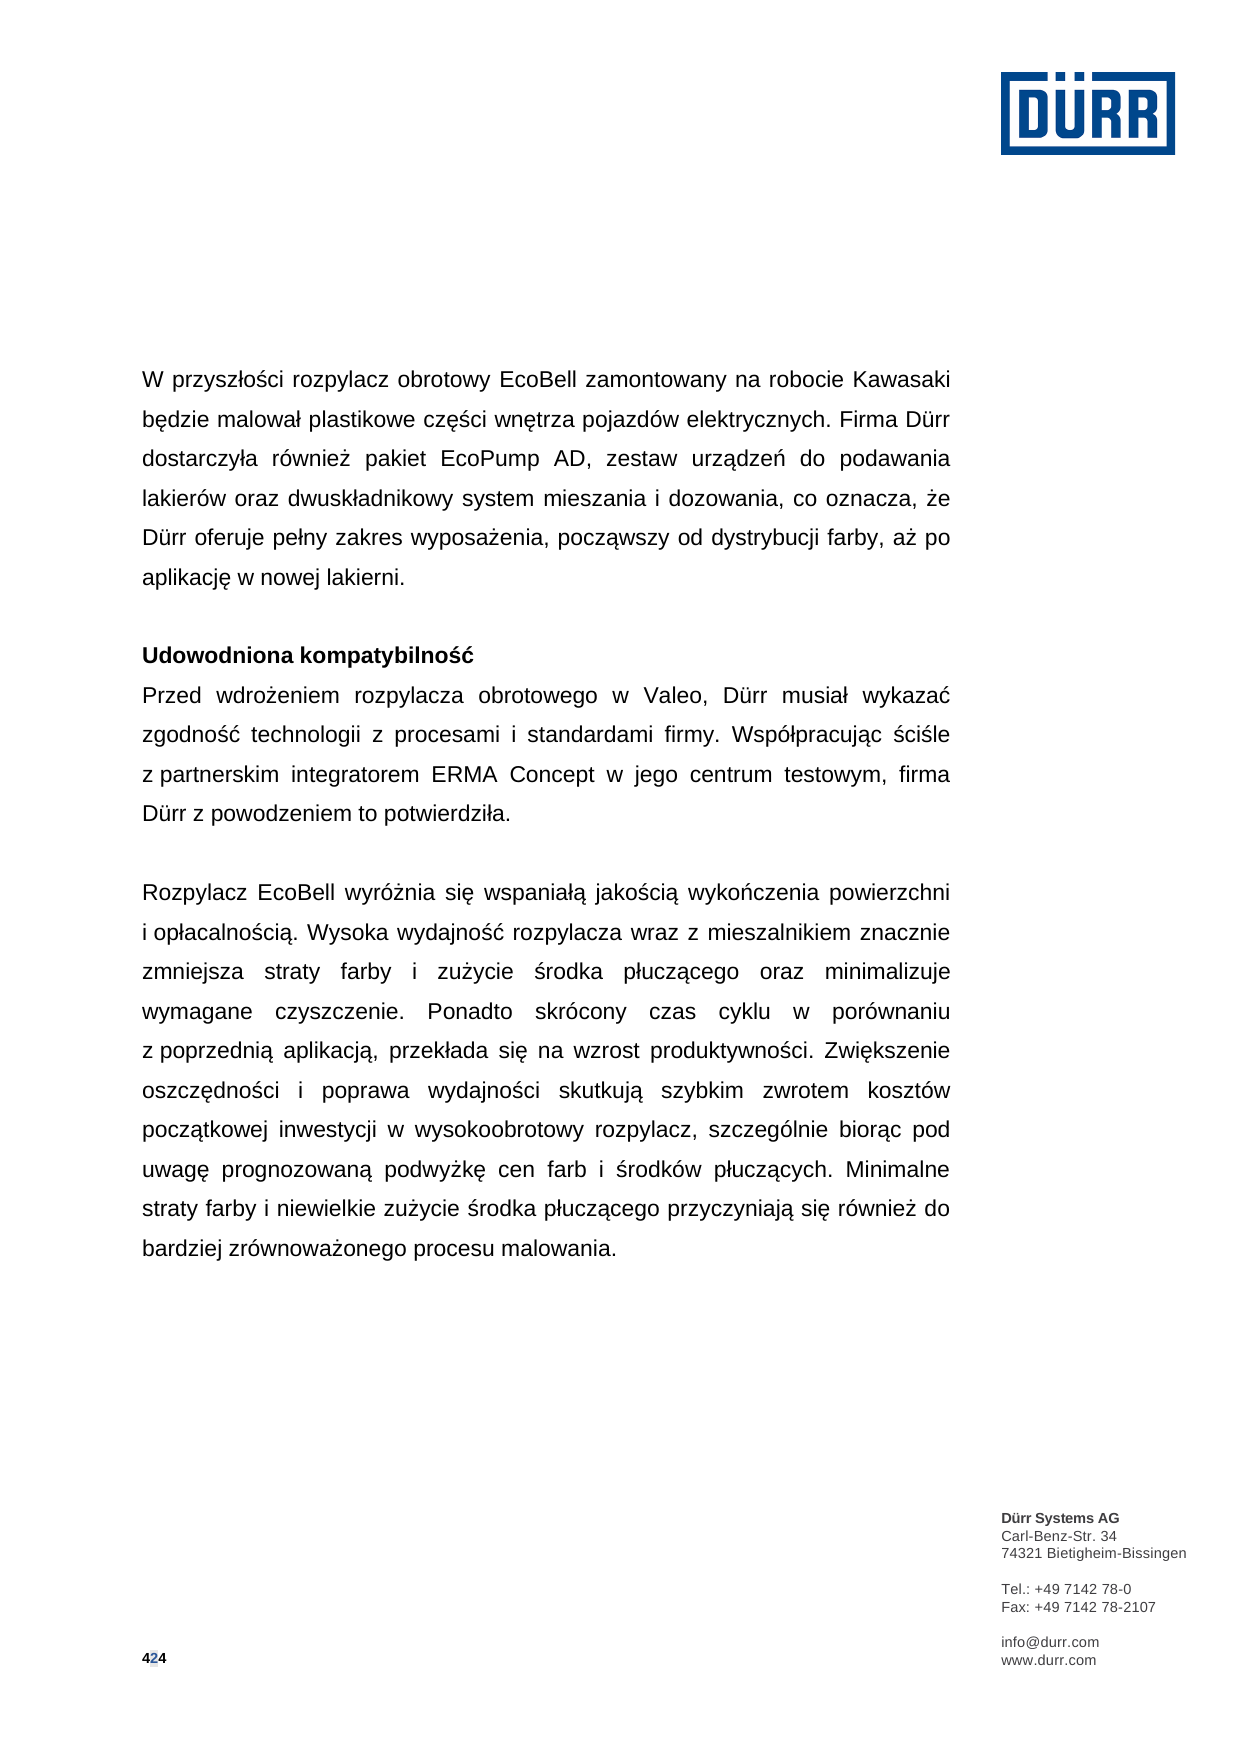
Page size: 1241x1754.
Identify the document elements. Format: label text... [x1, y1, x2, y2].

text Przed wdrożeniem rozpylacza obrotowego w Valeo, Dürr musiał wykazać zgodność technologii z procesami i standardami firmy. Współpracując ściśle z partnerskim integratorem ERMA Concept w jego centrum testowym, firma Dürr z powodzeniem to potwierdziła. [142, 682, 951, 827]
text Rozpylacz EcoBell wyróżnia się wspaniałą jakością wykończenia powierzchni i opłacalnością. Wysoka wydajność rozpylacza wraz z mieszalnikiem znacznie zmniejsza straty farby i zużycie środka płuczącego oraz minimalizuje wymagane czyszczenie. Ponadto skrócony czas cyklu w porównaniu z poprzednią aplikacją, przekłada się na wzrost produktywności. Zwiększenie oszczędności i poprawa wydajności skutkują szybkim zwrotem kosztów początkowej inwestycji w wysokoobrotowy rozpylacz, szczególnie biorąc pod uwagę prognozowaną podwyżkę cen farb i środków płuczących. Minimalne straty farby i niewielkie zużycie środka płuczącego przyczyniają się również do bardziej zrównoważonego procesu malowania. [142, 879, 951, 1261]
text W przyszłości rozpylacz obrotowy EcoBell zamontowany na robocie Kawasaki będzie malował plastikowe części wnętrza pojazdów elektrycznych. Firma Dürr dostarczyła również pakiet EcoPump AD, zestaw urządzeń do podawania lakierów oraz dwuskładnikowy system mieszania i dozowania, co oznacza, że Dürr oferuje pełny zakres wyposażenia, począwszy od dystrybucji farby, aż po aplikację w nowej lakierni. [142, 366, 951, 629]
picture [1001, 72, 1175, 155]
text Udowodniona kompatybilność [142, 642, 951, 669]
